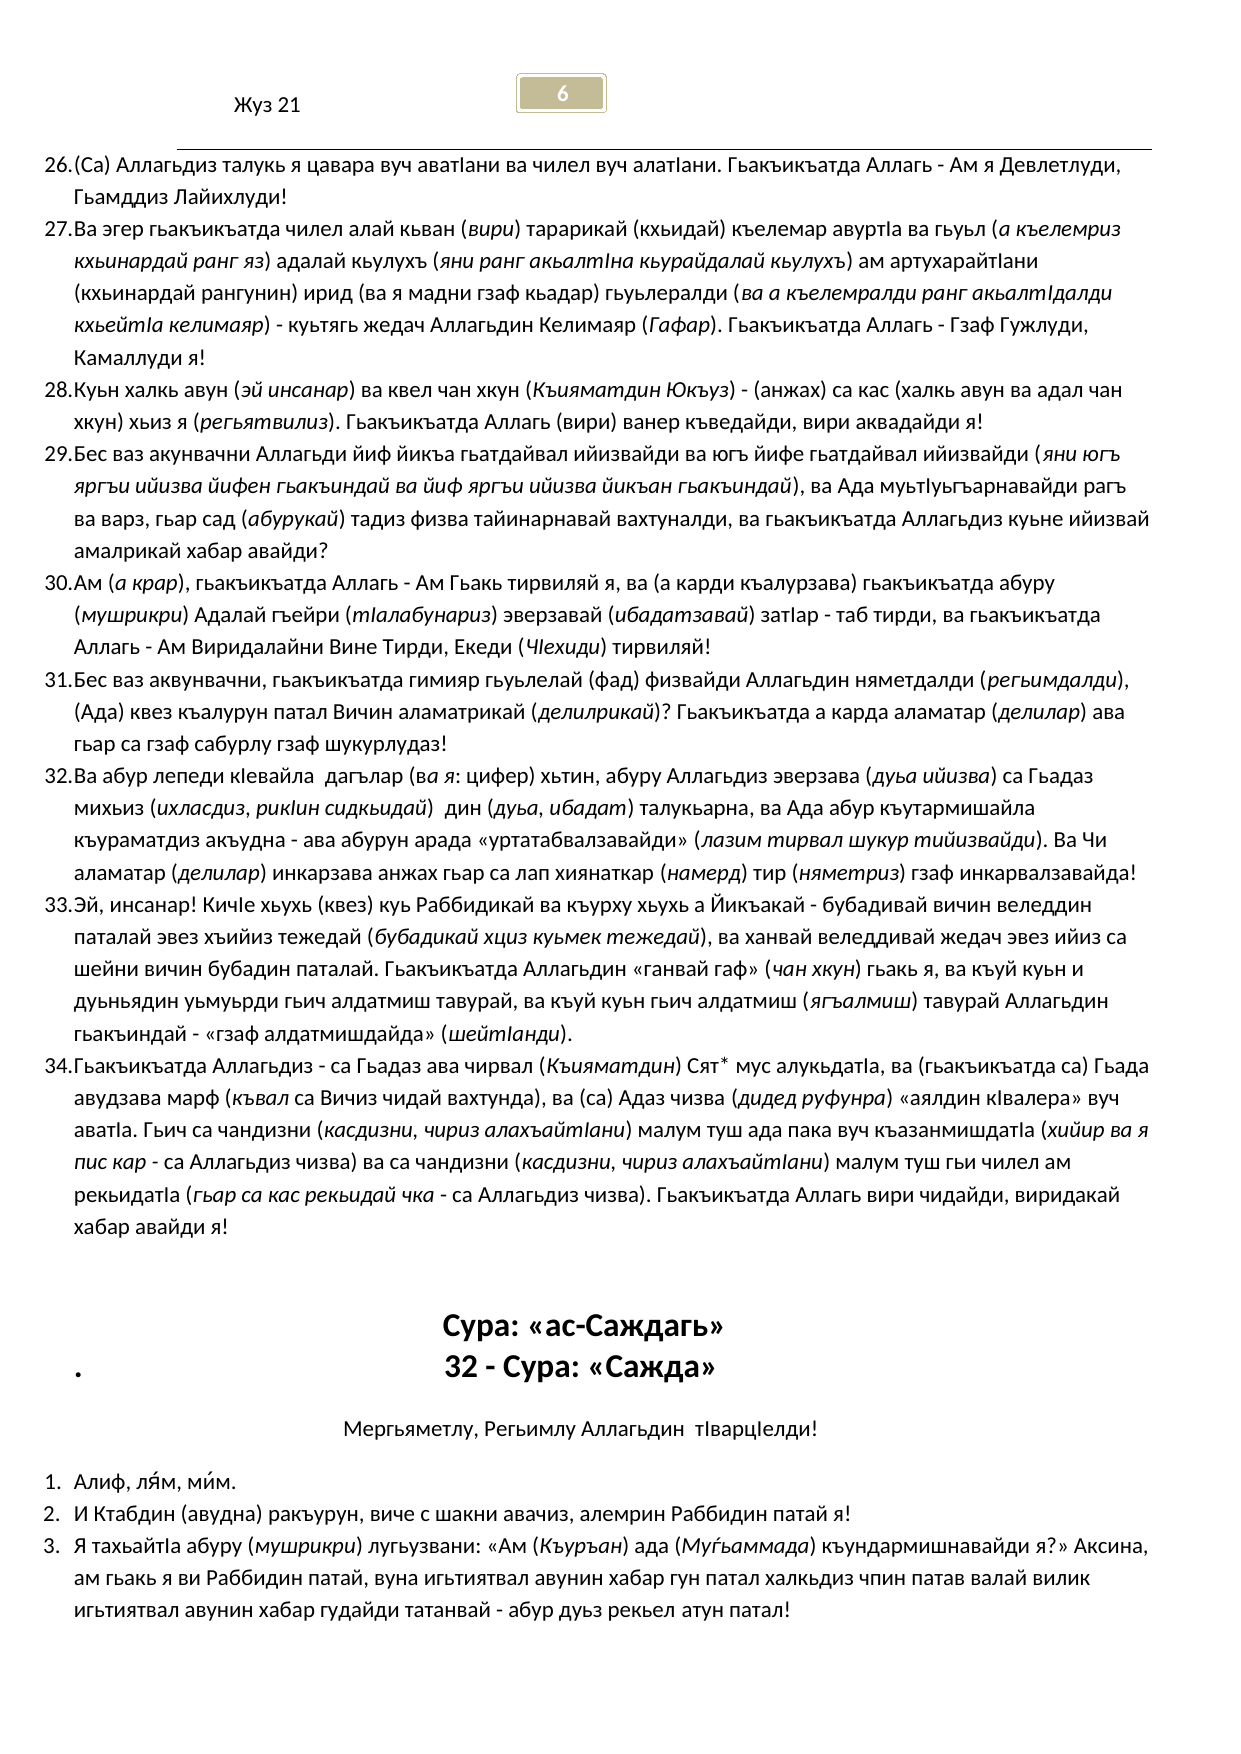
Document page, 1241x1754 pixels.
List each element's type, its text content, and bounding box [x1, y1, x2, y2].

list И Ктабдин (авудна) ракъурун, виче с шакни авачиз, алемрин Раббидин патай я! [43, 1499, 1152, 1527]
text Мергьяметлу, Регьимлу Аллагьдин тIварцIелди! [74, 1414, 1152, 1442]
list Бес ваз аквунвачни, гьакъикъатда гимияр гьуьлелай (фад) физвайди Аллагьдин няметдалди (регьимдалди), (Ада) квез къалурун патал Вичин аламатрикай (делилрикай)? Гьакъикъатда а карда аламатар (делилар) ава гьар са гзаф сабурлу гзаф шукурлудаз! [44, 665, 1152, 757]
list Ам (а крар), гьакъикъатда Аллагь - Ам Гьакь тирвиляй я, ва (а карди къалурзава) гьакъикъатда абуру (мушрикри) Адалай гъейри (тIалабунариз) эверзавай (ибадатзавай) затIар - таб тирди, ва гьакъикъатда Аллагь - Ам Виридалайни Вине Тирди, Екеди (ЧIехиди) тирвиляй! [44, 568, 1152, 661]
list Ва эгер гьакъикъатда чилел алай кьван (вири) тарарикай (кхьидай) къелемар авуртIа ва гьуьл (а къелемриз кхьинардай ранг яз) адалай кьулухъ (яни ранг акьалтIна кьурайдалай кьулухъ) ам артухарайтIани (кхьинардай рангунин) ирид (ва я мадни гзаф кьадар) гьуьлералди (ва а къелемралди ранг акьалтIдалди кхьейтIа келимаяр) - куьтягь жедач Аллагьдин Келимаяр (Гафар). Гьакъикъатда Аллагь - Гзаф Гужлуди, Камаллуди я! [44, 214, 1152, 371]
list Куьн халкь авун (эй инсанар) ва квел чан хкун (Къияматдин Юкъуз) - (анжах) са кас (халкь авун ва адал чан хкун) хьиз я (регьятвилиз). Гьакъикъатда Аллагь (вири) ванер къведайди, вири аквадайди я! [44, 375, 1152, 435]
list Эй, инсанар! КичIе хьухь (квез) куь Раббидикай ва къурху хьухь а Йикъакай - бубадивай вичин веледдин паталай эвез хъийиз тежедай (бубадикай хциз куьмек тежедай), ва ханвай веледдивай жедач эвез ийиз са шейни вичин бубадин паталай. Гьакъикъатда Аллагьдин «ганвай гаф» (чан хкун) гьакь я, ва къуй куьн и дуьньядин уьмуьрди гьич алдатмиш тавурай, ва къуй куьн гьич алдатмиш (ягъалмиш) тавурай Аллагьдин гьакъиндай - «гзаф алдатмишдайда» (шейтIанди). [44, 890, 1152, 1047]
list Ва абур лепеди кIевайла дагълар (ва я: цифер) хьтин, абуру Аллагьдиз эверзава (дуьа ийизва) са Гьадаз михьиз (ихласдиз, рикIин сидкьидай) дин (дуьа, ибадат) талукьарна, ва Ада абур къутармишайла къураматдиз акъудна - ава абурун арада «уртатабвалзавайди» (лазим тирвал шукур тийизвайди). Ва Чи аламатар (делилар) инкарзава анжах гьар са лап хиянаткар (намерд) тир (няметриз) гзаф инкарвалзавайда! [44, 761, 1152, 886]
list (Са) Аллагьдиз талукь я цавара вуч аватIани ва чилел вуч алатIани. Гьакъикъатда Аллагь - Ам я Девлетлуди, Гьамддиз Лайихлуди! [44, 150, 1152, 210]
list Гьакъикъатда Аллагьдиз - са Гьадаз ава чирвал (Къияматдин) Сят* мус алукьдатIа, ва (гьакъикъатда са) Гьада авудзава марф (къвал са Вичиз чидай вахтунда), ва (са) Адаз чизва (дидед руфунра) «аялдин кIвалера» вуч аватIа. Гьич са чандизни (касдизни, чириз алахъайтIани) малум туш ада пака вуч къазанмишдатIа (хийир ва я пис кар - са Аллагьдиз чизва) ва са чандизни (касдизни, чириз алахъайтIани) малум туш гьи чилел ам рекьидатIа (гьар са кас рекьидай чка - са Аллагьдиз чизва). Гьакъикъатда Аллагь вири чидайди, виридакай хабар авайди я! [44, 1051, 1152, 1240]
text Сура: «ас-Саждагь» . 32 - Сура: «Сажда» [74, 1304, 1152, 1386]
list Алиф, ля́м, ми́м. [44, 1467, 1152, 1495]
list Я тахьайтIа абуру (мушрикри) лугьузвани: «Ам (Къуръан) ада (Муѓьаммада) къундармишнавайди я?» Аксина, ам гьакь я ви Раббидин патай, вуна игьтиятвал авунин хабар гун патал халкьдиз чпин патав валай вилик игьтиятвал авунин хабар гудайди татанвай - абур дуьз рекьел атун патал! [43, 1531, 1152, 1623]
list Бес ваз акунвачни Аллагьди йиф йикъа гьатдайвал ийизвайди ва югъ йифе гьатдайвал ийизвайди (яни югъ яргъи ийизва йифен гьакъиндай ва йиф яргъи ийизва йикъан гьакъиндай), ва Ада муьтIуьгъарнавайди рагъ ва варз, гьар сад (абурукай) тадиз физва тайинарнавай вахтуналди, ва гьакъикъатда Аллагьдиз куьне ийизвай амалрикай хабар авайди? [44, 439, 1152, 564]
